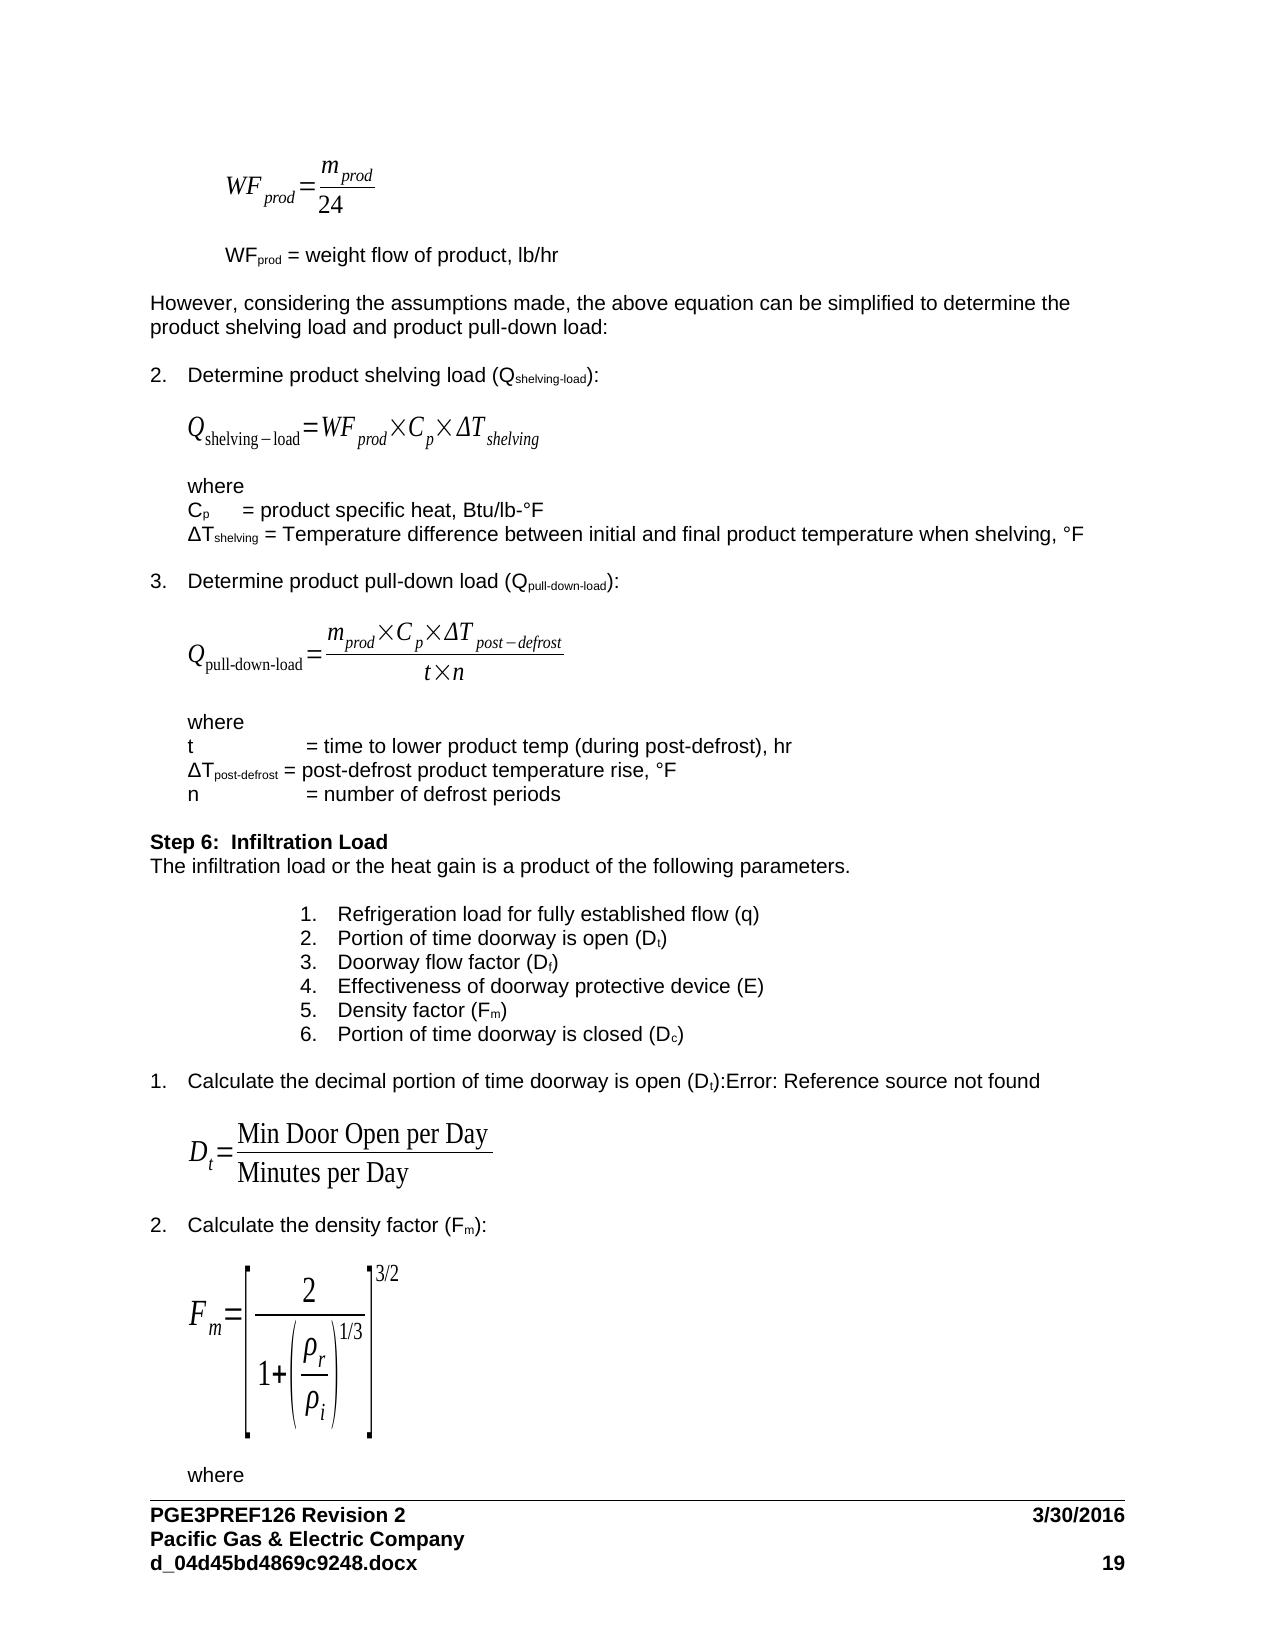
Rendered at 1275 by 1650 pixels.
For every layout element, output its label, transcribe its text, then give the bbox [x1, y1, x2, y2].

text ΔTpost-defrost = post-defrost product temperature rise, °F [187, 758, 1125, 782]
text Step 6: Infiltration Load [150, 830, 1125, 854]
list Calculate the density factor (Fm): [150, 1213, 1125, 1237]
text ΔTshelving = Temperature difference between initial and final product temperature when shelving, °F [187, 521, 1125, 545]
list Portion of time doorway is closed (Dc) [300, 1021, 1125, 1045]
text where [187, 473, 1125, 497]
text n = number of defrost periods [187, 782, 1125, 806]
list Doorway flow factor (Df) [300, 949, 1125, 973]
list Refrigeration load for fully established flow (q) [300, 902, 1125, 926]
text However, considering the assumptions made, the above equation can be simplified to determine the product shelving load and product pull-down load: [150, 291, 1125, 338]
list Determine product pull-down load (Qpull-down-load): [150, 569, 1125, 593]
list Determine product shelving load (Qshelving-load): [150, 362, 1125, 386]
text Cp = product specific heat, Btu/lb-°F [187, 497, 1125, 521]
list Portion of time doorway is open (Dt) [300, 926, 1125, 949]
text where [187, 710, 1125, 734]
list Effectiveness of doorway protective device (E) [300, 973, 1125, 997]
text t = time to lower product temp (during post-defrost), hr [187, 734, 1125, 758]
text WFprod = weight flow of product, lb/hr [225, 243, 1125, 267]
text where [187, 1463, 1125, 1487]
list Density factor (Fm) [300, 997, 1125, 1021]
text The infiltration load or the heat gain is a product of the following parameters. [150, 854, 1125, 878]
